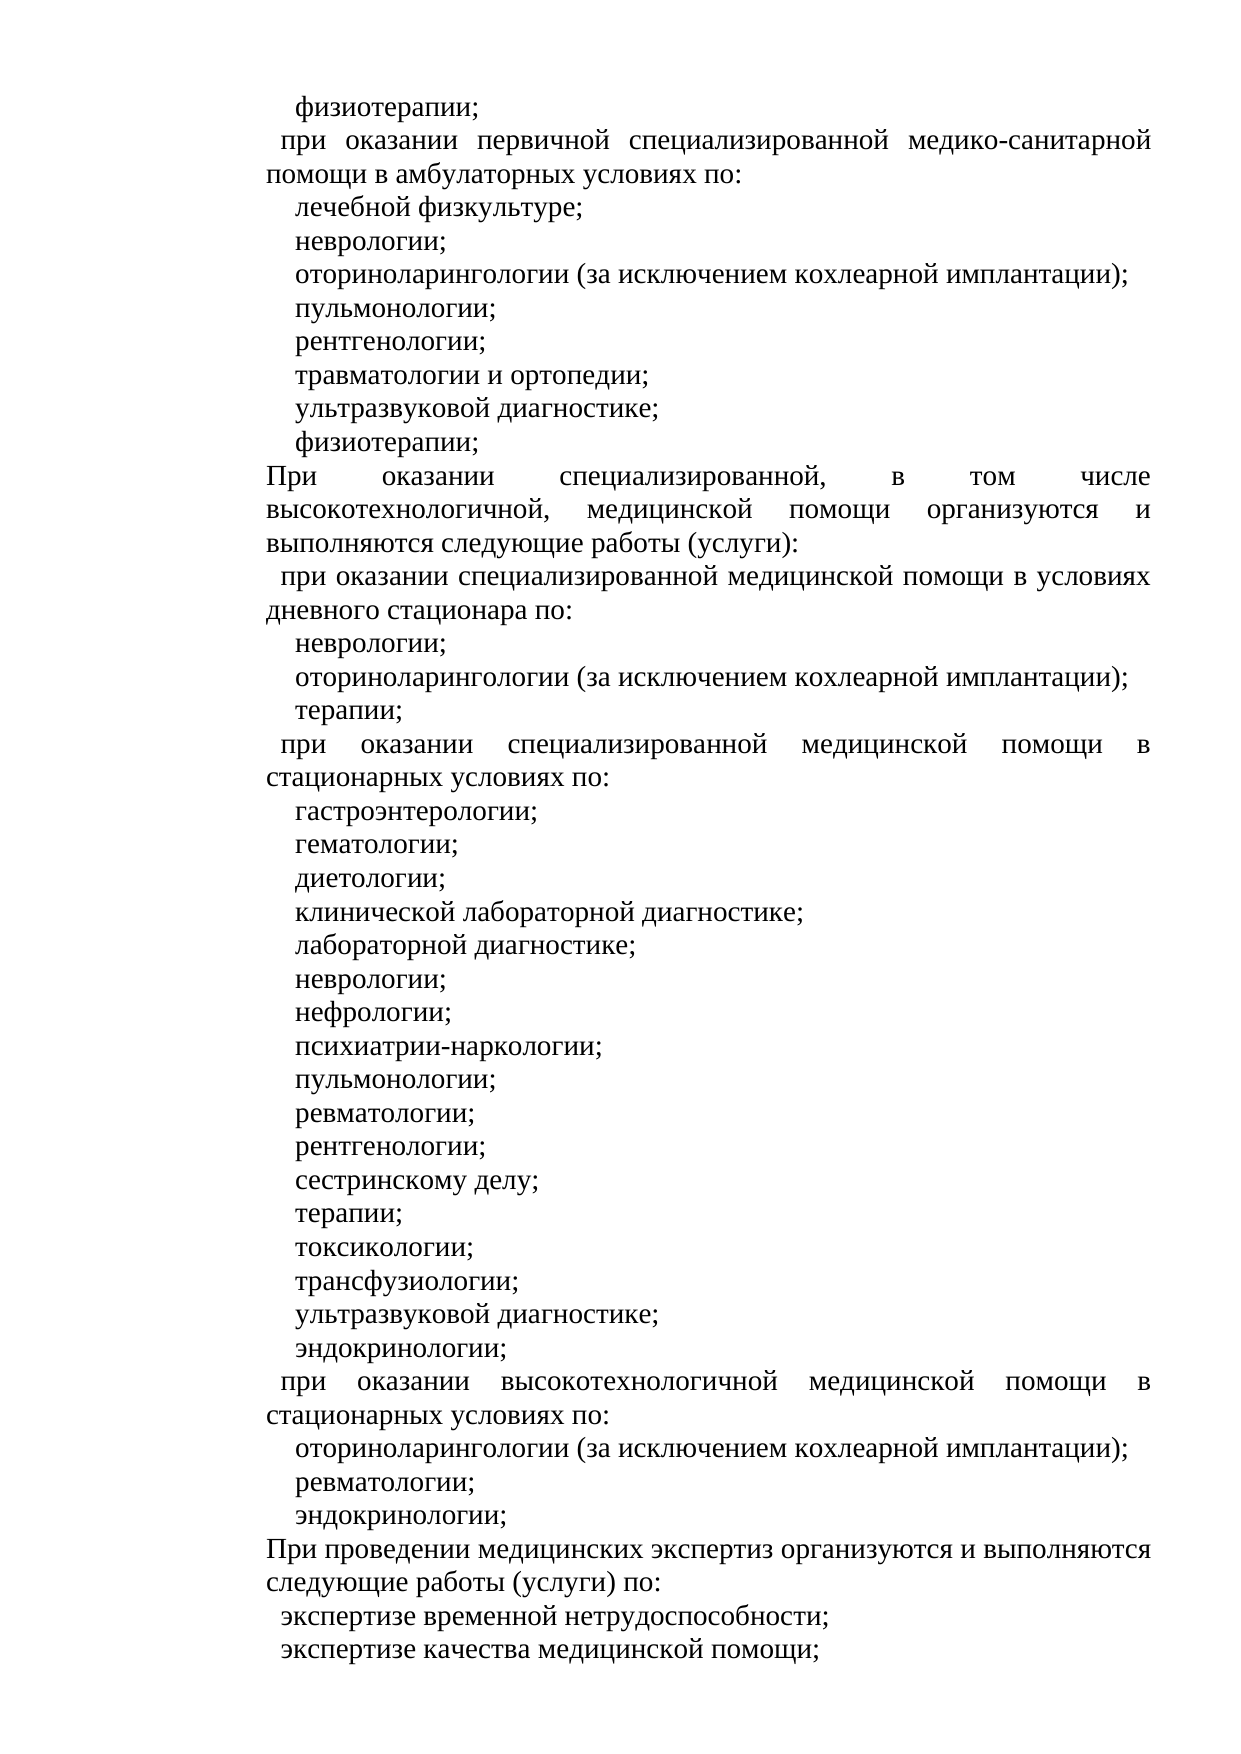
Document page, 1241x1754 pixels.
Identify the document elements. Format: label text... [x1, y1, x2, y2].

text гематологии; [266, 827, 1152, 860]
text При проведении медицинских экспертиз организуются и выполняются следующие работы (услуги) по: [266, 1531, 1152, 1598]
text экспертизе качества медицинской помощи; [266, 1632, 1152, 1665]
text лабораторной диагностике; [266, 927, 1152, 961]
text неврологии; [266, 625, 1152, 659]
text травматологии и ортопедии; [266, 357, 1152, 391]
text пульмонологии; [266, 1061, 1152, 1095]
text клинической лабораторной диагностике; [266, 894, 1152, 927]
text при оказании высокотехнологичной медицинской помощи в стационарных условиях по: [266, 1363, 1152, 1430]
text физиотерапии; [266, 424, 1152, 458]
text оториноларингологии (за исключением кохлеарной имплантации); [266, 659, 1152, 692]
text диетологии; [266, 860, 1152, 894]
text экспертизе временной нетрудоспособности; [266, 1598, 1152, 1632]
text психиатрии-наркологии; [266, 1028, 1152, 1061]
text пульмонологии; [266, 290, 1152, 323]
text ультразвуковой диагностике; [266, 1296, 1152, 1330]
text сестринскому делу; [266, 1162, 1152, 1196]
text неврологии; [266, 961, 1152, 994]
text эндокринологии; [266, 1497, 1152, 1531]
text терапии; [266, 692, 1152, 726]
text рентгенологии; [266, 323, 1152, 357]
text при оказании первичной специализированной медико-санитарной помощи в амбулаторных условиях по: [266, 122, 1152, 189]
text оториноларингологии (за исключением кохлеарной имплантации); [266, 1430, 1152, 1464]
text токсикологии; [266, 1229, 1152, 1263]
text неврологии; [266, 223, 1152, 256]
text гастроэнтерологии; [266, 793, 1152, 827]
text при оказании специализированной медицинской помощи в условиях дневного стационара по: [266, 558, 1152, 625]
text оториноларингологии (за исключением кохлеарной имплантации); [266, 256, 1152, 290]
text эндокринологии; [266, 1330, 1152, 1363]
text ревматологии; [266, 1095, 1152, 1128]
text физиотерапии; [266, 89, 1152, 122]
text трансфузиологии; [266, 1263, 1152, 1296]
text терапии; [266, 1196, 1152, 1229]
text лечебной физкультуре; [266, 189, 1152, 223]
text При оказании специализированной, в том числе высокотехнологичной, медицинской помощи организуются и выполняются следующие работы (услуги): [266, 458, 1152, 558]
text при оказании специализированной медицинской помощи в стационарных условиях по: [266, 726, 1152, 793]
text ультразвуковой диагностике; [266, 391, 1152, 424]
text рентгенологии; [266, 1128, 1152, 1162]
text ревматологии; [266, 1464, 1152, 1497]
text нефрологии; [266, 994, 1152, 1028]
